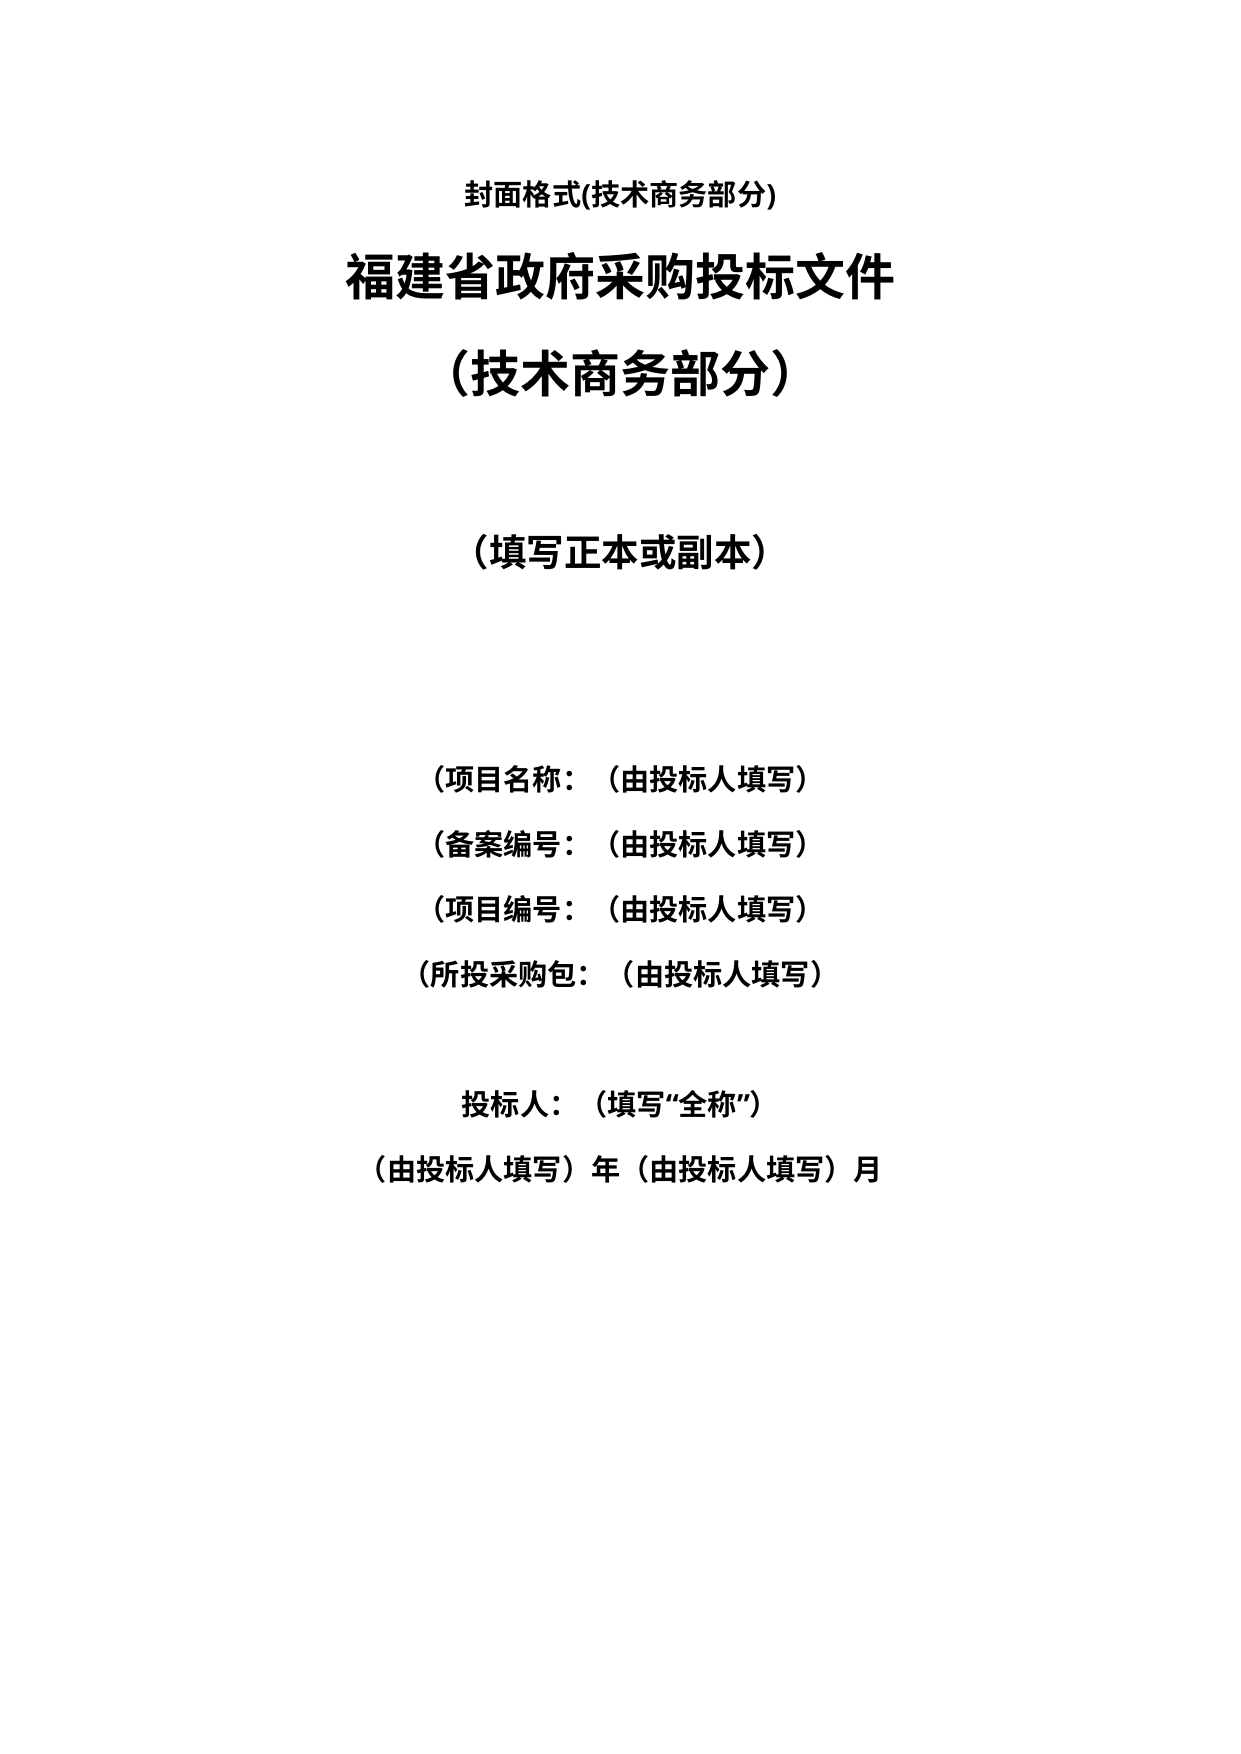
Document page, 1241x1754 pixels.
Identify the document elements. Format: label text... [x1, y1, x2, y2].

text （项目编号：（由投标人填写） [187, 877, 1053, 942]
text （技术商务部分） [187, 324, 1053, 519]
text （填写正本或副本） [187, 519, 1053, 747]
text （备案编号：（由投标人填写） [187, 812, 1053, 877]
text 福建省政府采购投标文件 [187, 227, 1053, 324]
text （所投采购包：（由投标人填写） [187, 942, 1053, 1072]
text （项目名称：（由投标人填写） [187, 747, 1053, 812]
text 投标人：（填写“全称”） [187, 1072, 1053, 1137]
text （由投标人填写）年（由投标人填写）月 [187, 1137, 1053, 1202]
text 封面格式(技术商务部分) [187, 162, 1053, 227]
